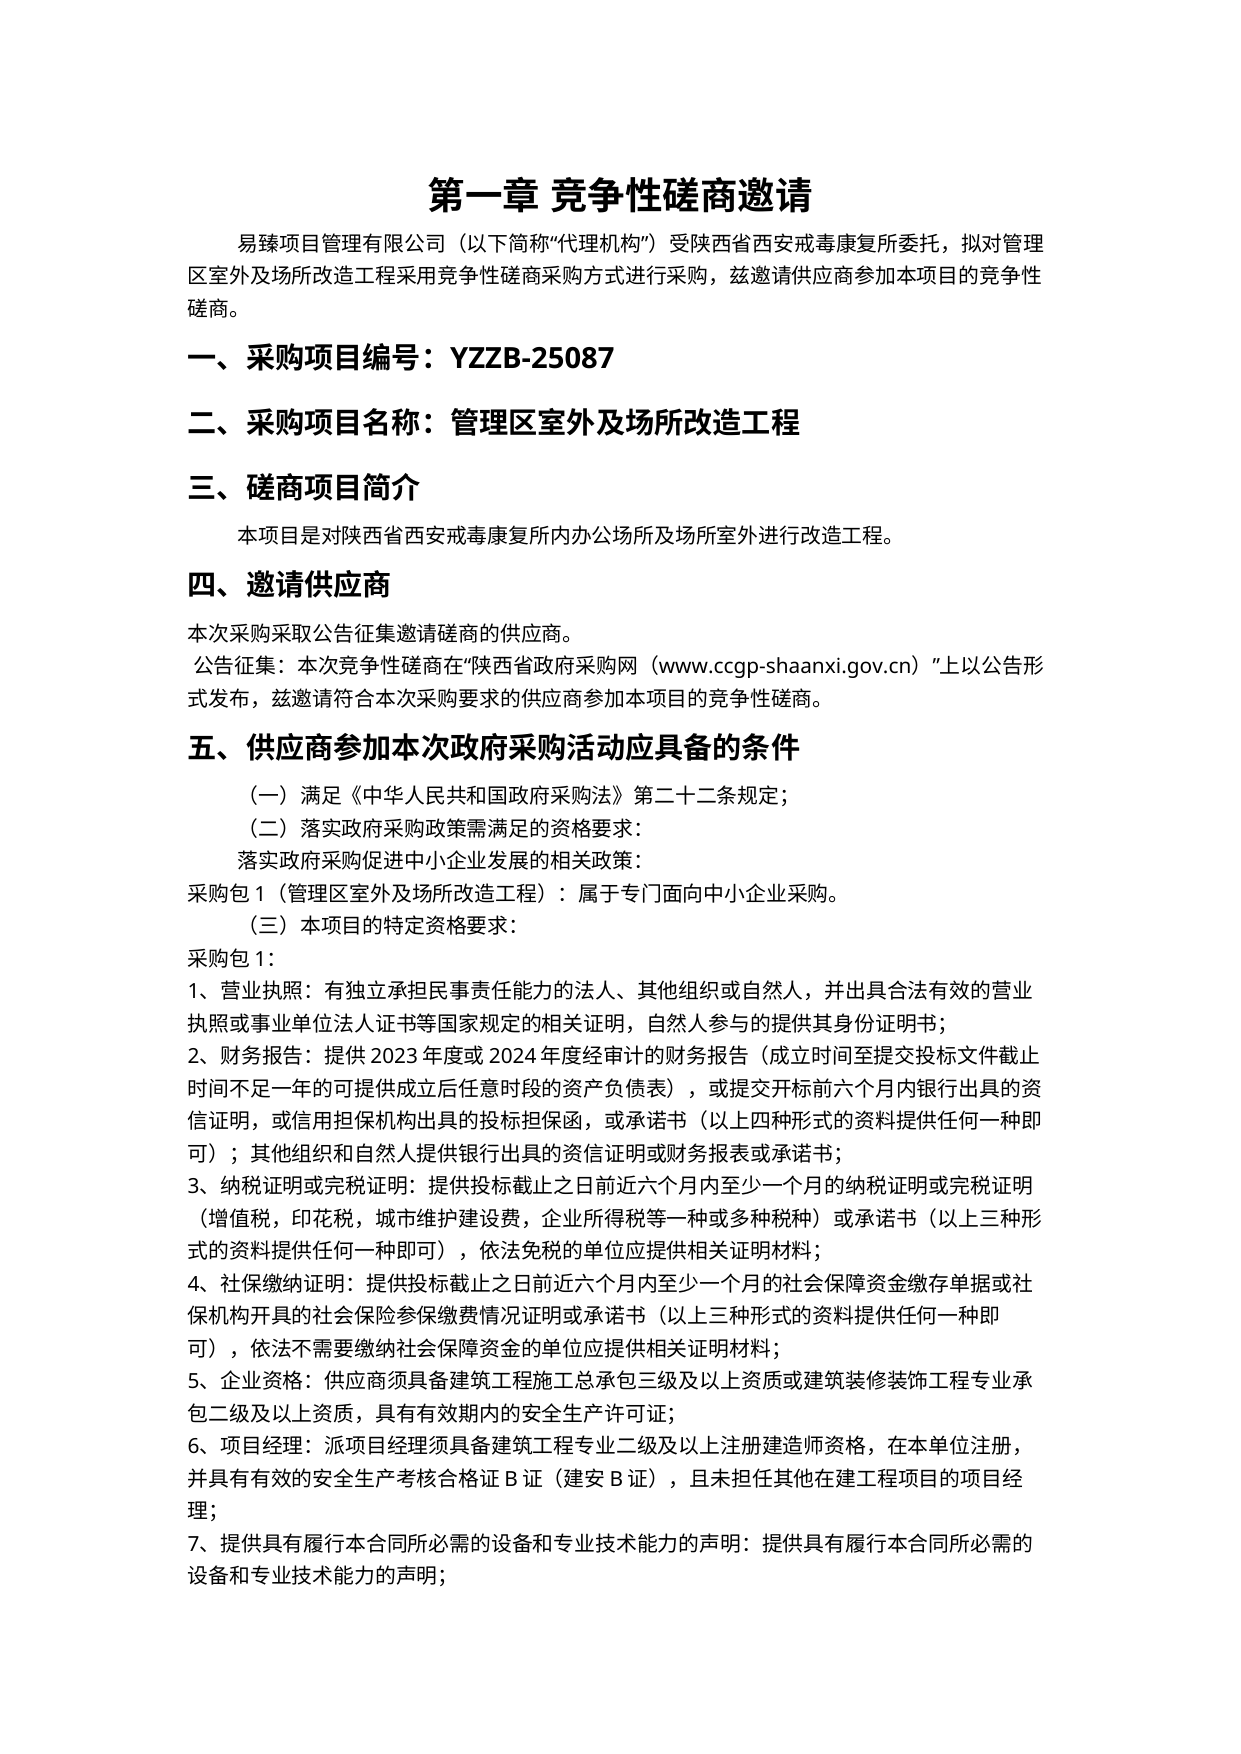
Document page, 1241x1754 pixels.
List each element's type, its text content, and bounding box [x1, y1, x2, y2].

text 落实政府采购促进中小企业发展的相关政策： [187, 844, 1053, 877]
text 5、企业资格：供应商须具备建筑工程施工总承包三级及以上资质或建筑装修装饰工程专业承包二级及以上资质，具有有效期内的安全生产许可证； [187, 1364, 1053, 1429]
text 公告征集：本次竞争性磋商在“陕西省政府采购网（www.ccgp-shaanxi.gov.cn）”上以公告形式发布，兹邀请符合本次采购要求的供应商参加本项目的竞争性磋商。 [187, 649, 1053, 714]
text 7、提供具有履行本合同所必需的设备和专业技术能力的声明：提供具有履行本合同所必需的设备和专业技术能力的声明； [187, 1527, 1053, 1592]
text 采购包1（管理区室外及场所改造工程）：属于专门面向中小企业采购。 [187, 877, 1053, 909]
text 本次采购采取公告征集邀请磋商的供应商。 [187, 617, 1053, 649]
text 一、采购项目编号：YZZB-25087 [187, 324, 1053, 389]
text 二、采购项目名称：管理区室外及场所改造工程 [187, 389, 1053, 454]
text 五、供应商参加本次政府采购活动应具备的条件 [187, 714, 1053, 779]
text 4、社保缴纳证明：提供投标截止之日前近六个月内至少一个月的社会保障资金缴存单据或社保机构开具的社会保险参保缴费情况证明或承诺书（以上三种形式的资料提供任何一种即可），依法不需要缴纳社会保障资金的单位应提供相关证明材料； [187, 1267, 1053, 1364]
text 第一章 竞争性磋商邀请 [187, 162, 1053, 227]
text 三、磋商项目简介 [187, 454, 1053, 519]
text 6、项目经理：派项目经理须具备建筑工程专业二级及以上注册建造师资格，在本单位注册，并具有有效的安全生产考核合格证B证（建安B证），且未担任其他在建工程项目的项目经理； [187, 1429, 1053, 1527]
text 3、纳税证明或完税证明：提供投标截止之日前近六个月内至少一个月的纳税证明或完税证明（增值税，印花税，城市维护建设费，企业所得税等一种或多种税种）或承诺书（以上三种形式的资料提供任何一种即可），依法免税的单位应提供相关证明材料； [187, 1169, 1053, 1267]
text 采购包1： [187, 942, 1053, 974]
text 四、邀请供应商 [187, 552, 1053, 617]
text 2、财务报告：提供2023年度或2024年度经审计的财务报告（成立时间至提交投标文件截止时间不足一年的可提供成立后任意时段的资产负债表），或提交开标前六个月内银行出具的资信证明，或信用担保机构出具的投标担保函，或承诺书（以上四种形式的资料提供任何一种即可）；其他组织和自然人提供银行出具的资信证明或财务报表或承诺书； [187, 1039, 1053, 1169]
text （一）满足《中华人民共和国政府采购法》第二十二条规定； [187, 779, 1053, 812]
text 1、营业执照：有独立承担民事责任能力的法人、其他组织或自然人，并出具合法有效的营业执照或事业单位法人证书等国家规定的相关证明，自然人参与的提供其身份证明书； [187, 974, 1053, 1039]
text （二）落实政府采购政策需满足的资格要求： [187, 812, 1053, 844]
text 本项目是对陕西省西安戒毒康复所内办公场所及场所室外进行改造工程。 [187, 519, 1053, 552]
text 易臻项目管理有限公司（以下简称“代理机构”）受陕西省西安戒毒康复所委托，拟对管理区室外及场所改造工程采用竞争性磋商采购方式进行采购，兹邀请供应商参加本项目的竞争性磋商。 [187, 227, 1053, 324]
text （三）本项目的特定资格要求： [187, 909, 1053, 942]
